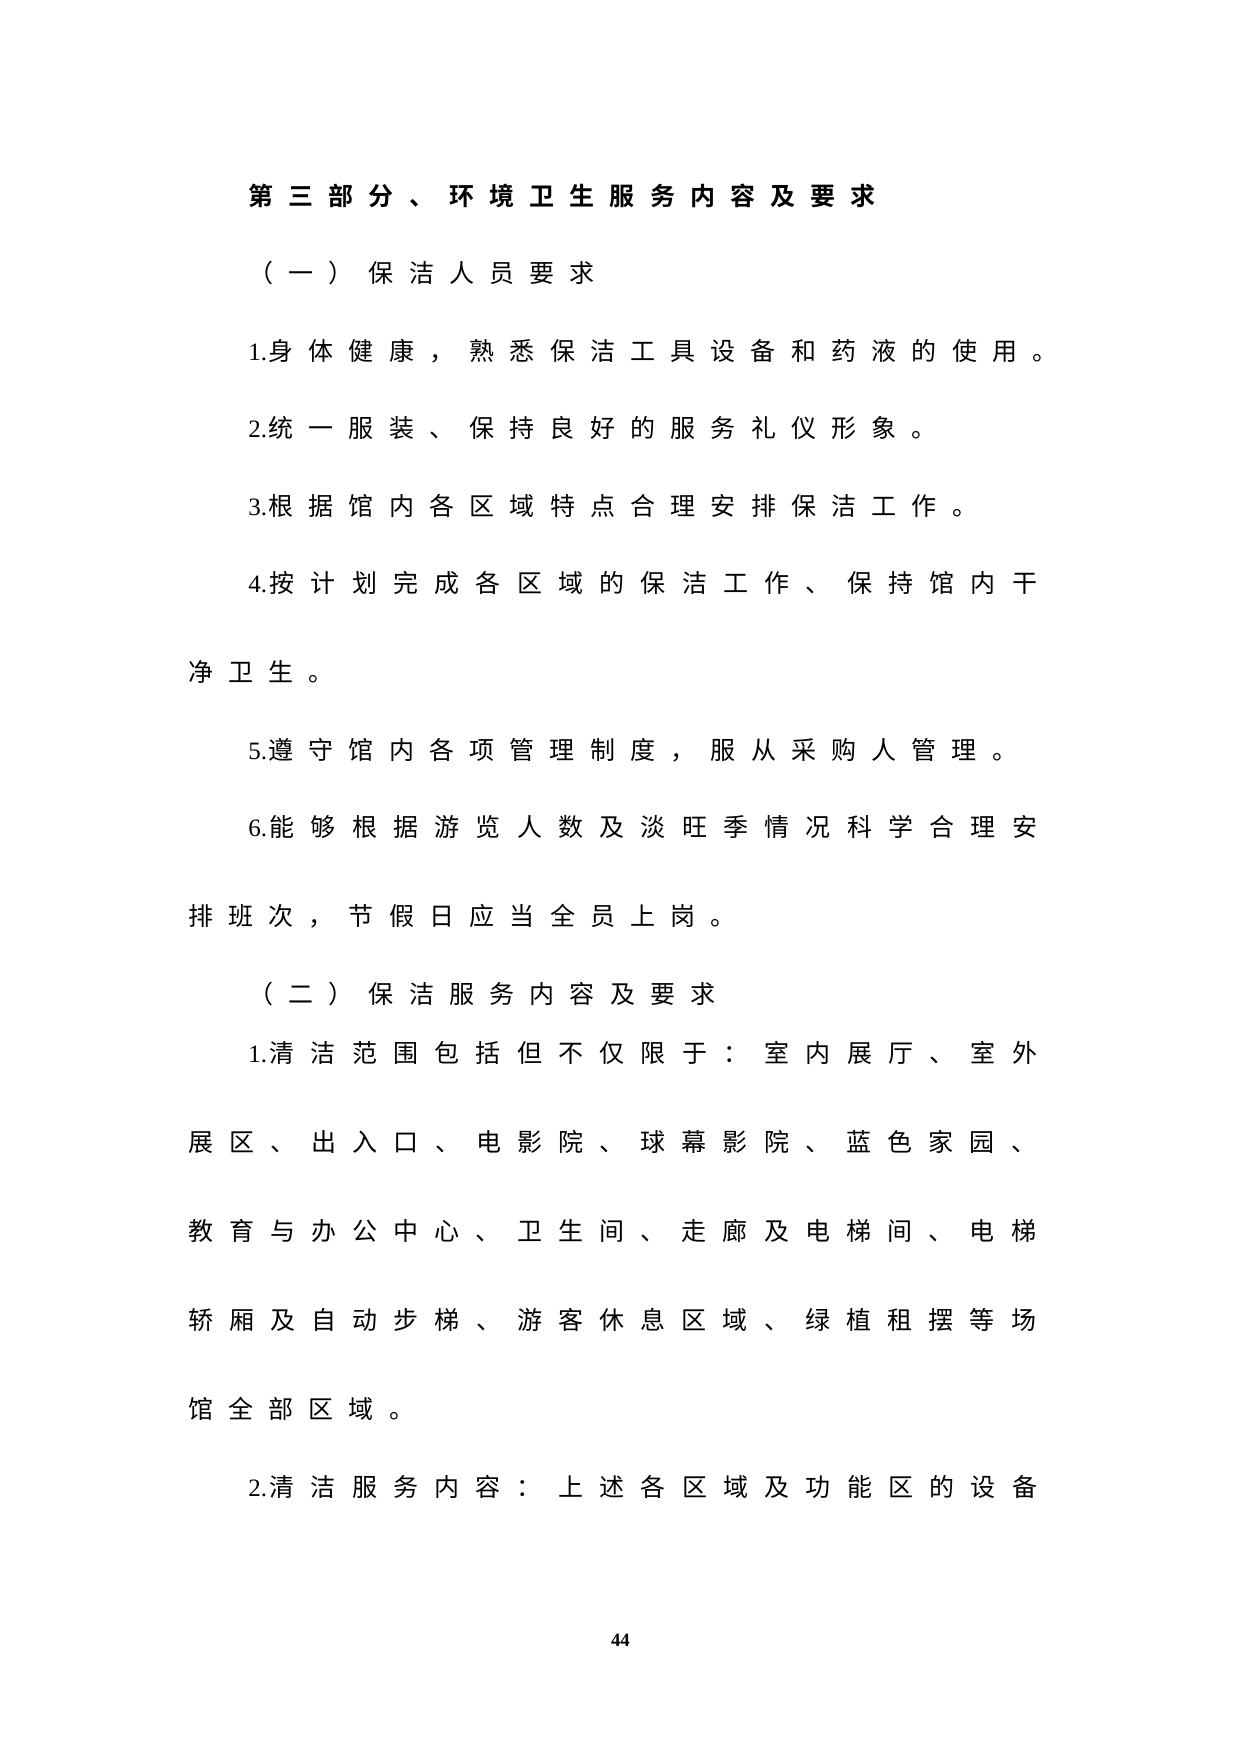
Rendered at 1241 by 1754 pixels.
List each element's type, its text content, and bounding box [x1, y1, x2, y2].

text 2.统一服装、保持良好的服务礼仪形象。 [188, 397, 1052, 456]
text 1.身体健康，熟悉保洁工具设备和药液的使用。 [188, 319, 1052, 379]
text （一）保洁人员要求 [188, 242, 1052, 301]
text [188, 1456, 1052, 1515]
text 4.按计划完成各区域的保洁工作、保持馆内干净卫生。 [188, 552, 1052, 700]
text 3.根据馆内各区域特点合理安排保洁工作。 [188, 474, 1052, 534]
text 第三部分、环境卫生服务内容及要求 [188, 164, 1052, 224]
text 5.遵守馆内各项管理制度，服从采购人管理。 [188, 718, 1052, 778]
text 6.能够根据游览人数及淡旺季情况科学合理安排班次，节假日应当全员上岗。 [188, 796, 1052, 944]
text 1.清洁范围包括但不仅限于：室内展厅、室外展区、出入口、电影院、球幕影院、蓝色家园、教育与办公中心、卫生间、走廊及电梯间、电梯轿厢及自动步梯、游客休息区域、绿植租摆等场馆全部区域。 [188, 1022, 1052, 1438]
text （二）保洁服务内容及要求 [188, 963, 1052, 1022]
